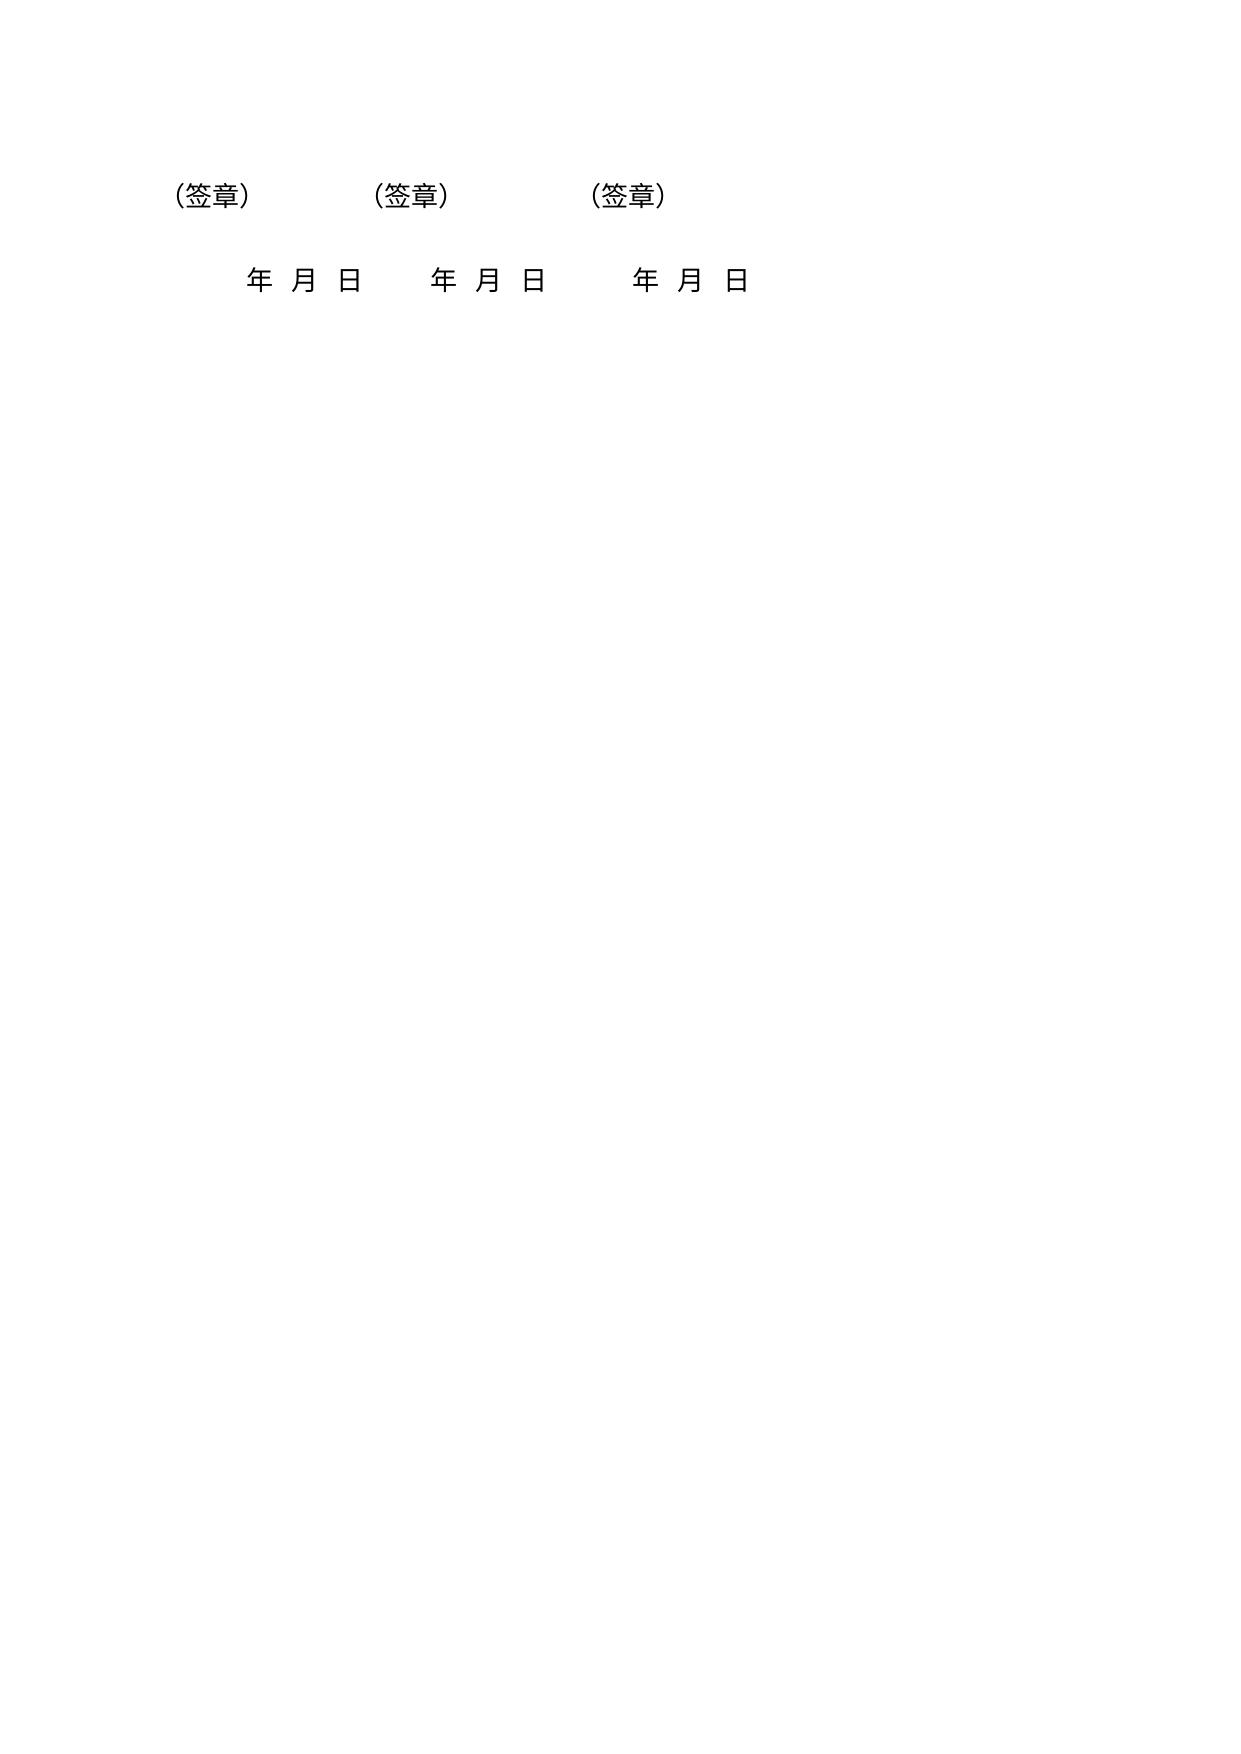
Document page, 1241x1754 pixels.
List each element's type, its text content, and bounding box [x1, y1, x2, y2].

text （签章） （签章） （签章） [158, 162, 1098, 227]
text 年 月 日 年 月 日 年 月 日 [221, 246, 1098, 311]
